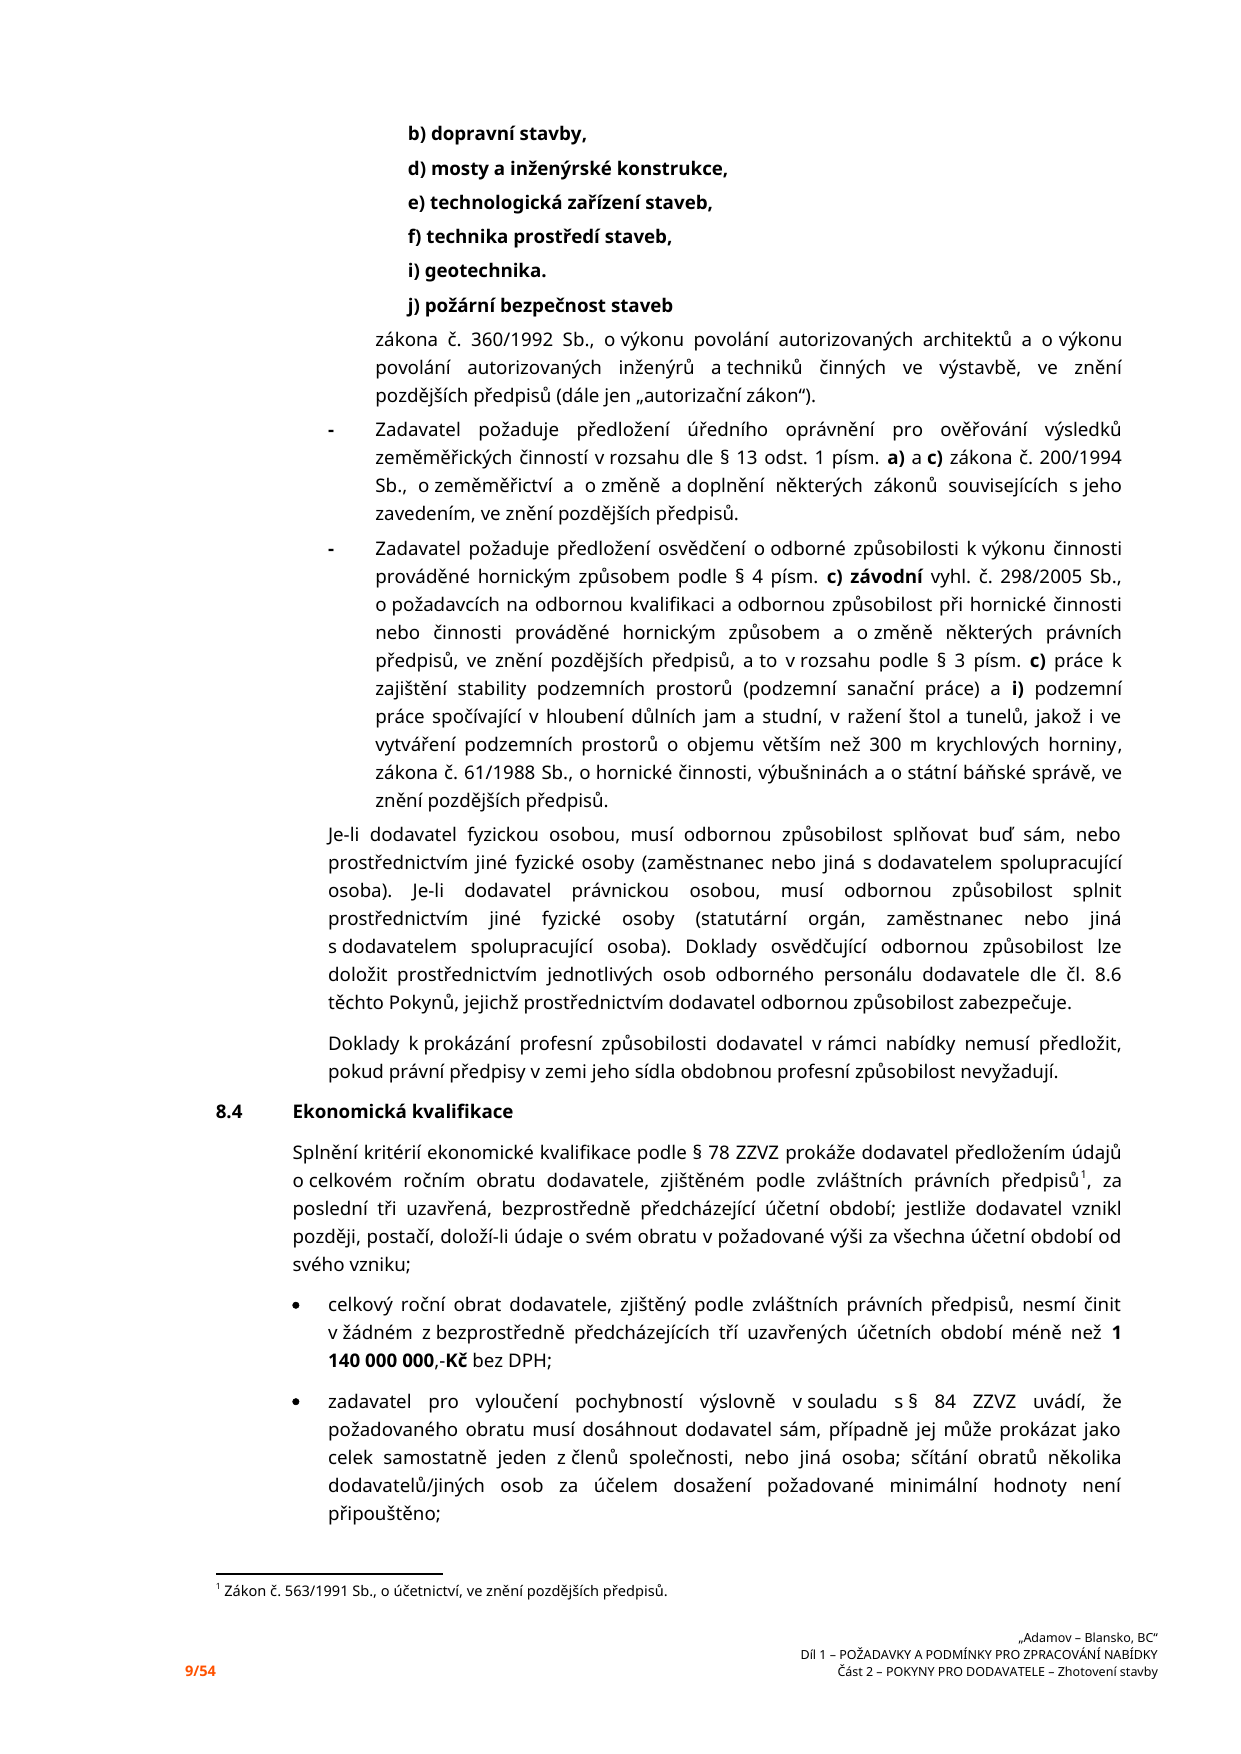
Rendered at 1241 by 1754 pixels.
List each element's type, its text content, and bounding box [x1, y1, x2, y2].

list e) technologická zařízení staveb, [328, 189, 1122, 215]
text Doklady k prokázání profesní způsobilosti dodavatel v rámci nabídky nemusí předložit, pokud právní předpisy v zemi jeho sídla obdobnou profesní způsobilost nevyžadují. [328, 1030, 1122, 1083]
list zákona č. 360/1992 Sb., o výkonu povolání autorizovaných architektů a o výkonu povolání autorizovaných inženýrů a techniků činných ve výstavbě, ve znění pozdějších předpisů (dále jen „autorizační zákon“). [375, 326, 1122, 408]
text Je-li dodavatel fyzickou osobou, musí odbornou způsobilost splňovat buď sám, nebo prostřednictvím jiné fyzické osoby (zaměstnanec nebo jiná s dodavatelem spolupracující osoba). Je-li dodavatel právnickou osobou, musí odbornou způsobilost splnit prostřednictvím jiné fyzické osoby (statutární orgán, zaměstnanec nebo jiná s dodavatelem spolupracující osoba). Doklady osvědčující odbornou způsobilost lze doložit prostřednictvím jednotlivých osob odborného personálu dodavatele dle čl. 8.6 těchto Pokynů, jejichž prostřednictvím dodavatel odbornou způsobilost zabezpečuje. [328, 821, 1122, 1015]
list i) geotechnika. [328, 258, 1122, 283]
text Splnění kritérií ekonomické kvalifikace podle § 78 ZZVZ prokáže dodavatel předložením údajů o celkovém ročním obratu dodavatele, zjištěném podle zvláštních právních předpisů, za poslední tři uzavřená, bezprostředně předcházející účetní období; jestliže dodavatel vznikl později, postačí, doloží-li údaje o svém obratu v požadované výši za všechna účetní období od svého vzniku; [292, 1139, 1122, 1277]
text celkový roční obrat dodavatele, zjištěný podle zvláštních právních předpisů, nesmí činit v žádném z bezprostředně předcházejících tří uzavřených účetních období méně než 1 140 000 000,-Kč bez DPH; [292, 1292, 1122, 1373]
list b) dopravní stavby, [328, 121, 1122, 146]
text Ekonomická kvalifikace [216, 1098, 1122, 1124]
text zadavatel pro vyloučení pochybností výslovně v souladu s § 84 ZZVZ uvádí, že požadovaného obratu musí dosáhnout dodavatel sám, případně jej může prokázat jako celek samostatně jeden z členů společnosti, nebo jiná osoba; sčítání obratů několika dodavatelů/jiných osob za účelem dosažení požadované minimální hodnoty není připouštěno; [292, 1388, 1122, 1526]
text Zadavatel požaduje předložení osvědčení o odborné způsobilosti k výkonu činnosti prováděné hornickým způsobem podle § 4 písm. c) závodní vyhl. č. 298/2005 Sb., o požadavcích na odbornou kvalifikaci a odbornou způsobilost při hornické činnosti nebo činnosti prováděné hornickým způsobem a o změně některých právních předpisů, ve znění pozdějších předpisů, a to v rozsahu podle § 3 písm. c) práce k zajištění stability podzemních prostorů (podzemní sanační práce) a i) podzemní práce spočívající v hloubení důlních jam a studní, v ražení štol a tunelů, jakož i ve vytváření podzemních prostorů o objemu větším než 300 m krychlových horniny, zákona č. 61/1988 Sb., o hornické činnosti, výbušninách a o státní báňské správě, ve znění pozdějších předpisů. [328, 535, 1122, 813]
list j) požární bezpečnost staveb [403, 292, 1122, 317]
text Zadavatel požaduje předložení úředního oprávnění pro ověřování výsledků zeměměřických činností v rozsahu dle § 13 odst. 1 písm. a) a c) zákona č. 200/1994 Sb., o zeměměřictví a o změně a doplnění některých zákonů souvisejících s jeho zavedením, ve znění pozdějších předpisů. [328, 417, 1122, 526]
list d) mosty a inženýrské konstrukce, [328, 155, 1122, 180]
list f) technika prostředí staveb, [328, 223, 1122, 249]
